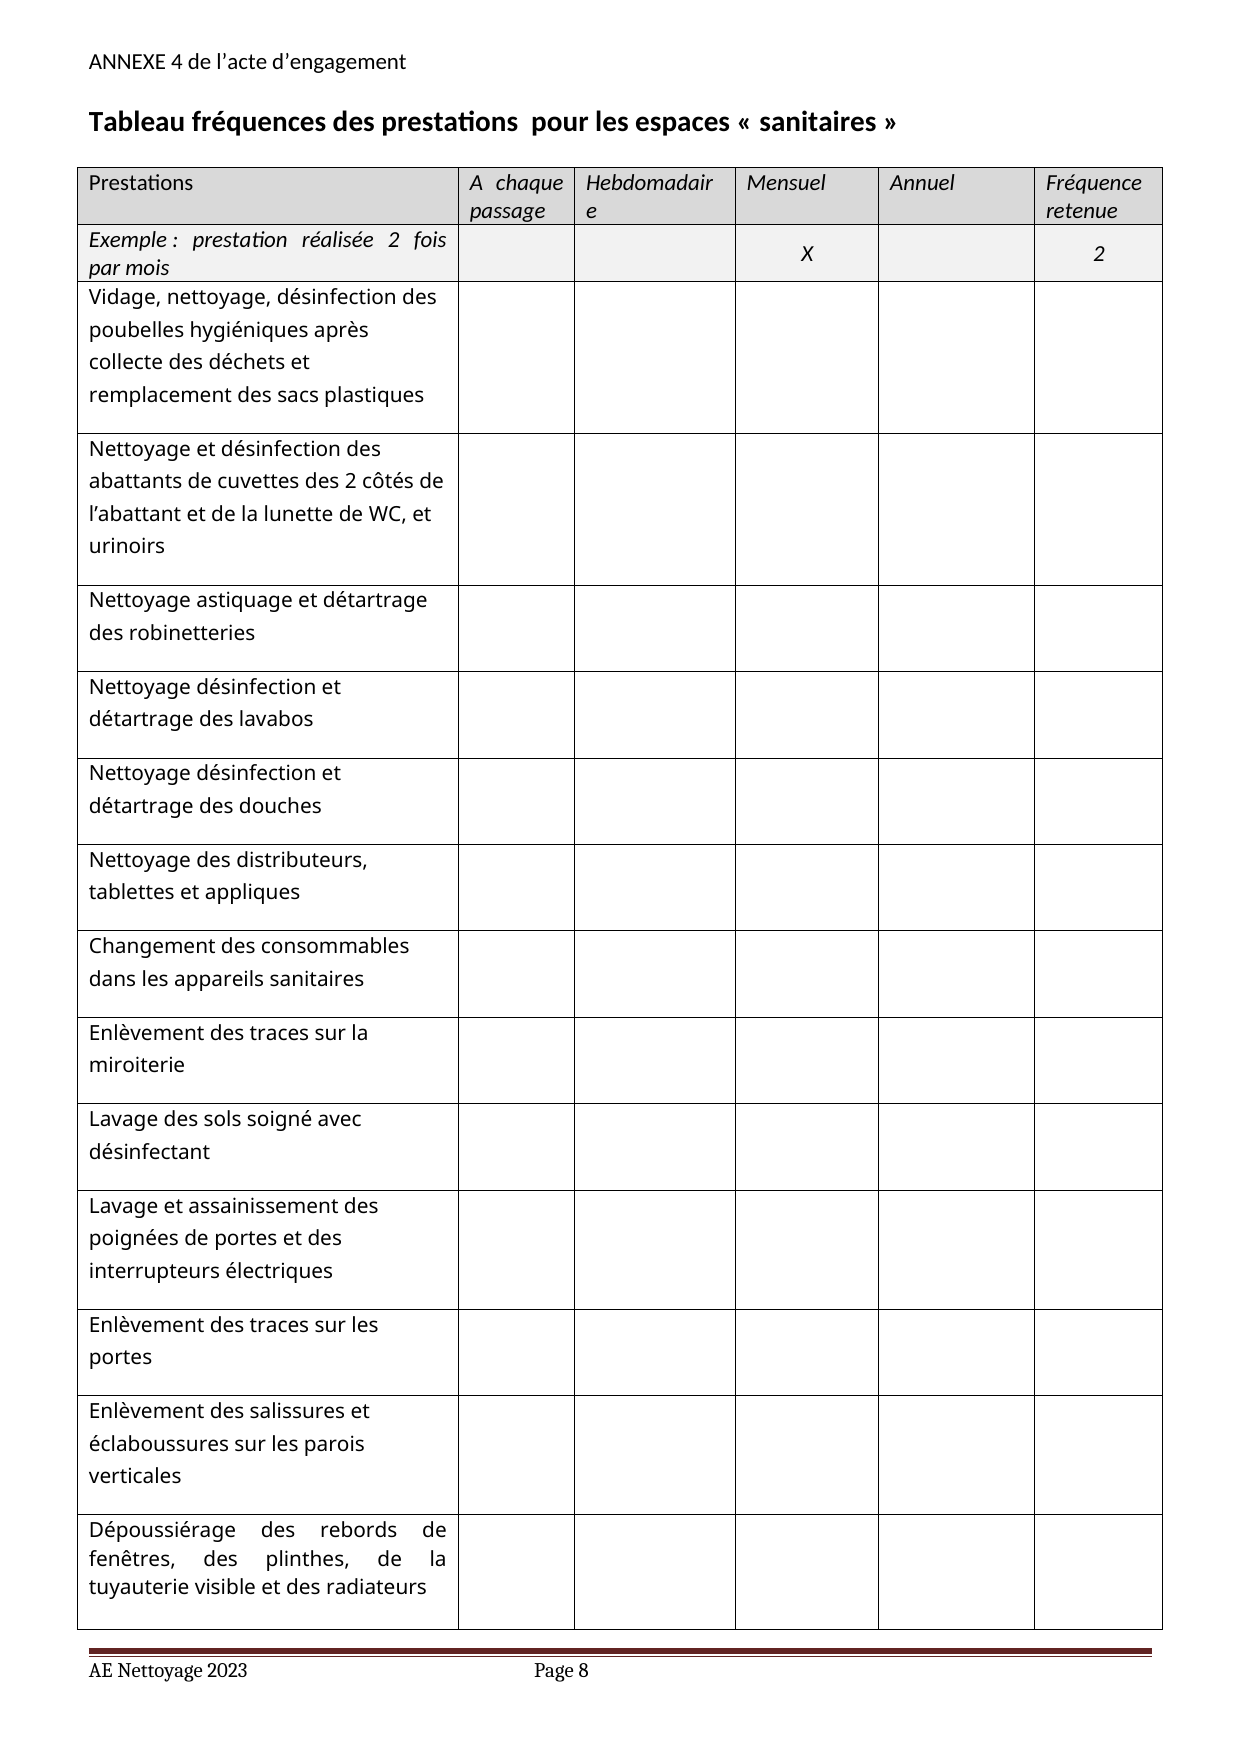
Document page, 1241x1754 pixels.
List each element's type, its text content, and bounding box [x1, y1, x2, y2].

table_cell [459, 931, 574, 1017]
table_header A chaque passage [459, 168, 574, 224]
table_cell [575, 931, 735, 1017]
table_cell [575, 1104, 735, 1190]
table_cell [879, 282, 1034, 433]
table_cell [459, 672, 574, 757]
table_cell [575, 1310, 735, 1395]
table_cell [1035, 931, 1162, 1017]
table_cell [736, 1310, 878, 1395]
table_cell Enlèvement des salissures et éclaboussures sur les parois verticales [78, 1396, 458, 1514]
table_cell [736, 1191, 878, 1309]
table_cell Nettoyage désinfection et détartrage des douches [78, 759, 458, 844]
table_cell [1035, 845, 1162, 930]
table_cell [736, 434, 878, 584]
table_cell [879, 434, 1034, 584]
table_cell [879, 1018, 1034, 1103]
table_cell Nettoyage et désinfection des abattants de cuvettes des 2 côtés de l’abattant et de la lunette de WC, et urinoirs [78, 434, 458, 584]
table_cell [575, 586, 735, 671]
table_header Mensuel [736, 168, 878, 224]
table_header Prestations [78, 168, 458, 224]
table_cell [459, 1310, 574, 1395]
table_cell [879, 586, 1034, 671]
table_cell Enlèvement des traces sur les portes [78, 1310, 458, 1395]
table_cell [459, 1018, 574, 1103]
table_cell [879, 759, 1034, 844]
table_cell [459, 1396, 574, 1514]
table_cell [575, 759, 735, 844]
table_cell [879, 225, 1034, 281]
table_cell [879, 1191, 1034, 1309]
table_cell [736, 759, 878, 844]
table_cell Vidage, nettoyage, désinfection des poubelles hygiéniques après collecte des déchets et remplacement des sacs plastiques [78, 282, 458, 433]
table_cell Exemple : prestation réalisée 2 fois par mois [78, 225, 458, 281]
table_cell [1035, 759, 1162, 844]
table_cell [459, 434, 574, 584]
table_cell [736, 845, 878, 930]
table_cell [736, 282, 878, 433]
table_cell [575, 1396, 735, 1514]
table_header Hebdomadaire [575, 168, 735, 224]
table_cell [459, 1191, 574, 1309]
table_cell [459, 1104, 574, 1190]
table_cell [879, 1310, 1034, 1395]
table_cell [575, 434, 735, 584]
table_cell [879, 1104, 1034, 1190]
table_cell Lavage et assainissement des poignées de portes et des interrupteurs électriques [78, 1191, 458, 1309]
table_cell [879, 931, 1034, 1017]
table_cell [736, 1396, 878, 1514]
table_cell [736, 931, 878, 1017]
table_cell [1035, 1104, 1162, 1190]
table_cell [1035, 1018, 1162, 1103]
table_cell [879, 1396, 1034, 1514]
table_cell [1035, 1396, 1162, 1514]
table_cell [1035, 282, 1162, 433]
table_cell [575, 1515, 735, 1629]
table_cell [1035, 1515, 1162, 1629]
table_cell [575, 1018, 735, 1103]
table_cell [459, 759, 574, 844]
table_cell [575, 672, 735, 757]
table_cell [575, 845, 735, 930]
table_cell Lavage des sols soigné avec désinfectant [78, 1104, 458, 1190]
table_cell [879, 1515, 1034, 1629]
table_cell [459, 282, 574, 433]
table_cell [1035, 434, 1162, 584]
table_cell [1035, 1191, 1162, 1309]
table_cell [1035, 672, 1162, 757]
table_cell [736, 1515, 878, 1629]
table_cell [459, 1515, 574, 1629]
table_header Annuel [879, 168, 1034, 224]
text ANNEXE 4 de l’acte d’engagement [89, 47, 1152, 75]
table_cell [736, 586, 878, 671]
table_cell Nettoyage des distributeurs, tablettes et appliques [78, 845, 458, 930]
table_cell [736, 1018, 878, 1103]
table_cell [879, 845, 1034, 930]
table_cell [575, 282, 735, 433]
table_cell [459, 225, 574, 281]
table_cell 2 [1035, 225, 1162, 281]
table_cell Changement des consommables dans les appareils sanitaires [78, 931, 458, 1017]
table_cell Nettoyage astiquage et détartrage des robinetteries [78, 586, 458, 671]
table_cell X [736, 225, 878, 281]
table_cell [459, 586, 574, 671]
table_cell [575, 1191, 735, 1309]
table_cell [736, 1104, 878, 1190]
text Tableau fréquences des prestations pour les espaces « sanitaires » [89, 103, 1152, 139]
table_cell Nettoyage désinfection et détartrage des lavabos [78, 672, 458, 757]
table_cell [879, 672, 1034, 757]
table_cell Enlèvement des traces sur la miroiterie [78, 1018, 458, 1103]
table_cell [459, 845, 574, 930]
table_cell [736, 672, 878, 757]
table_cell [575, 225, 735, 281]
table_cell [1035, 1310, 1162, 1395]
table_header Fréquence retenue [1035, 168, 1162, 224]
table_cell [1035, 586, 1162, 671]
table_cell Dépoussiérage des rebords de fenêtres, des plinthes, de la tuyauterie visible et des radiateurs [78, 1515, 458, 1629]
